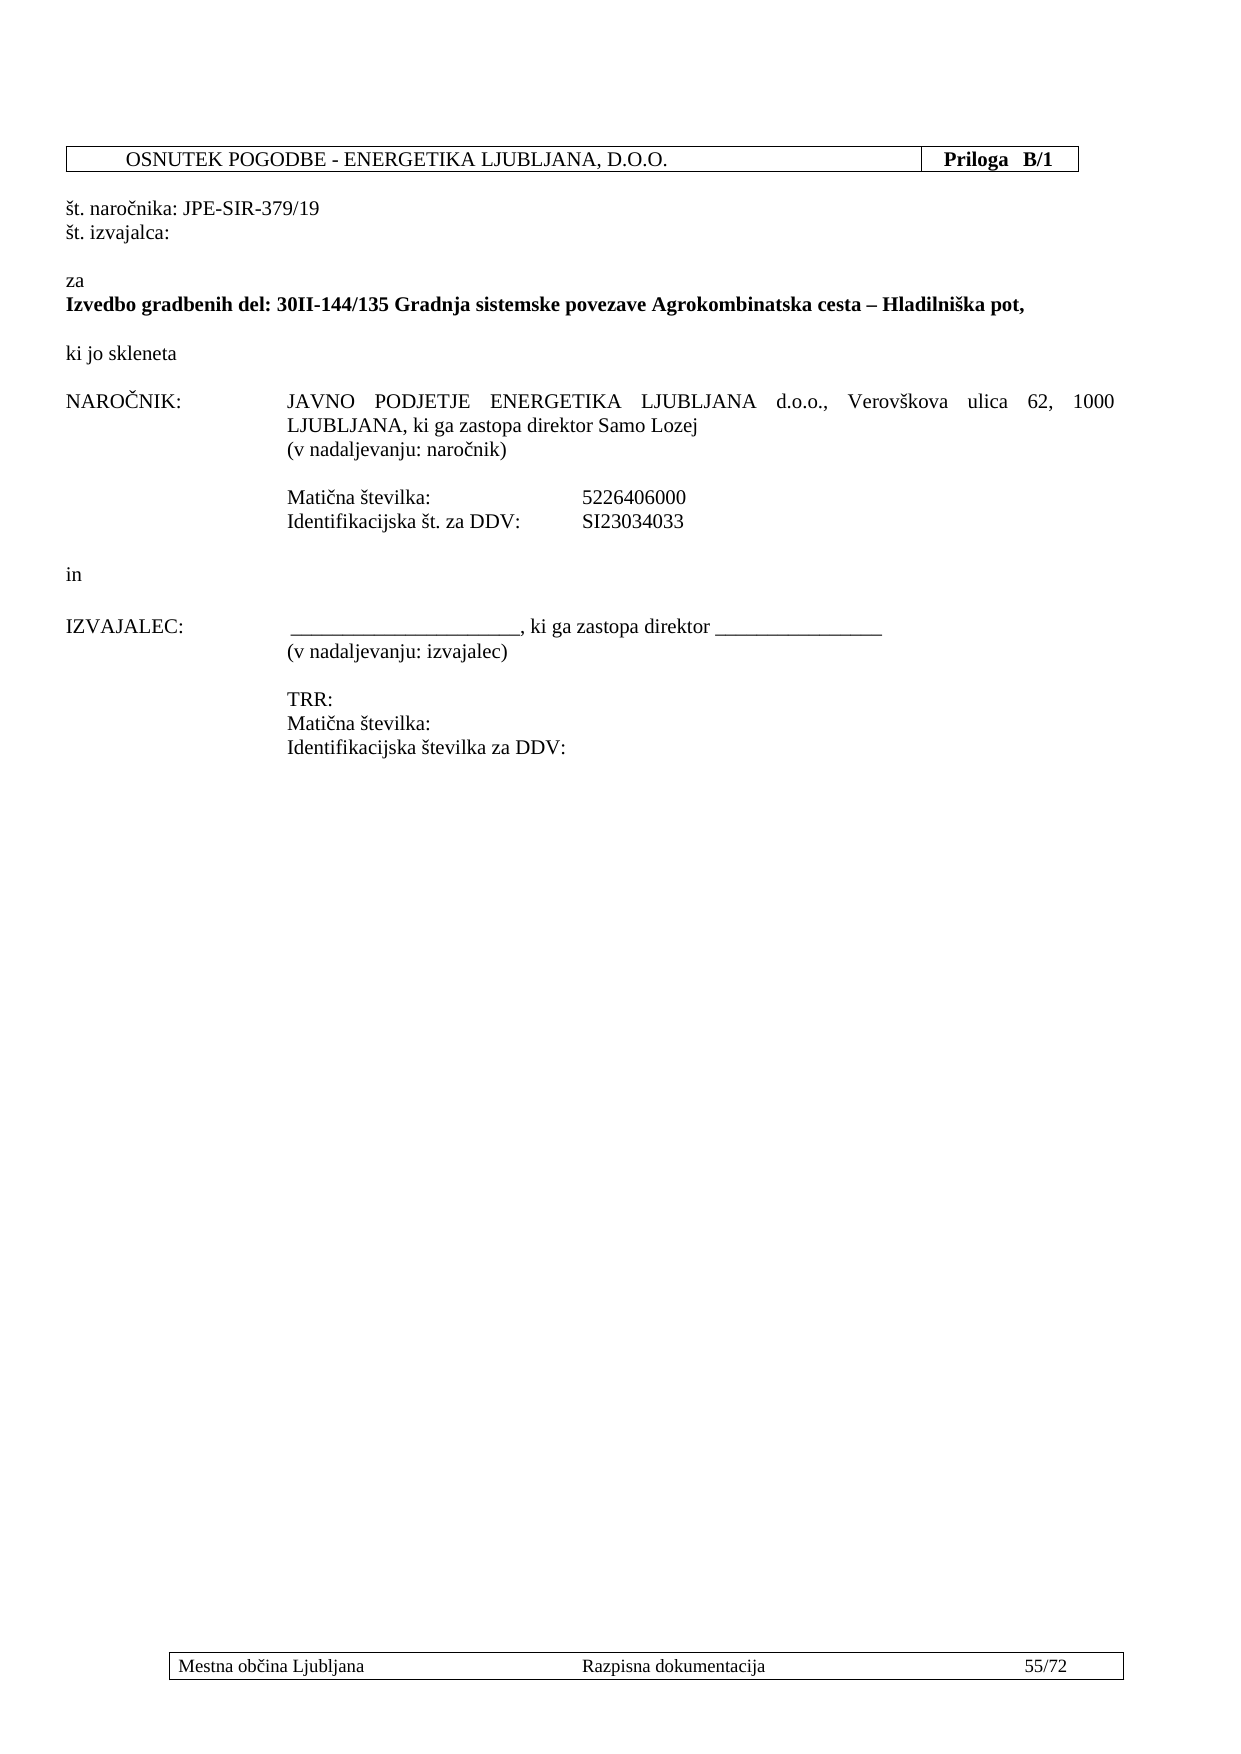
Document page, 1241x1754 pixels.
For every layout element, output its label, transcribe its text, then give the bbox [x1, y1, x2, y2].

table_header B/1 [1016, 147, 1078, 171]
text za [66, 268, 1115, 292]
text (v nadaljevanju: izvajalec) [66, 638, 1115, 663]
text ki jo skleneta [66, 340, 1115, 364]
text NAROČNIK: JAVNO PODJETJE ENERGETIKA LJUBLJANA d.o.o., Verovškova ulica 62, 1000 LJUBLJANA, ki ga zastopa direktor Samo Lozej [66, 388, 1115, 437]
text Identifikacijska št. za DDV: SI23034033 [66, 509, 1115, 533]
text Izvedbo gradbenih del: 30II-144/135 Gradnja sistemske povezave Agrokombinatska cesta – Hladilniška pot, [66, 292, 1115, 316]
table_header OSNUTEK POGODBE - ENERGETIKA LJUBLJANA, D.O.O. [67, 147, 921, 171]
text TRR: [66, 687, 1115, 711]
table_header Priloga [922, 147, 1016, 171]
text Matična številka: [66, 711, 1115, 735]
text (v nadaljevanju: naročnik) [287, 437, 1115, 461]
text št. izvajalca: [66, 220, 1115, 244]
text Identifikacijska številka za DDV: [66, 735, 1115, 759]
text IZVAJALEC: ______________________, ki ga zastopa direktor ________________ [66, 614, 1115, 638]
text Matična številka: 5226406000 [66, 485, 1115, 509]
text in [66, 562, 1115, 586]
text št. naročnika: JPE-SIR-379/19 [66, 196, 1115, 220]
